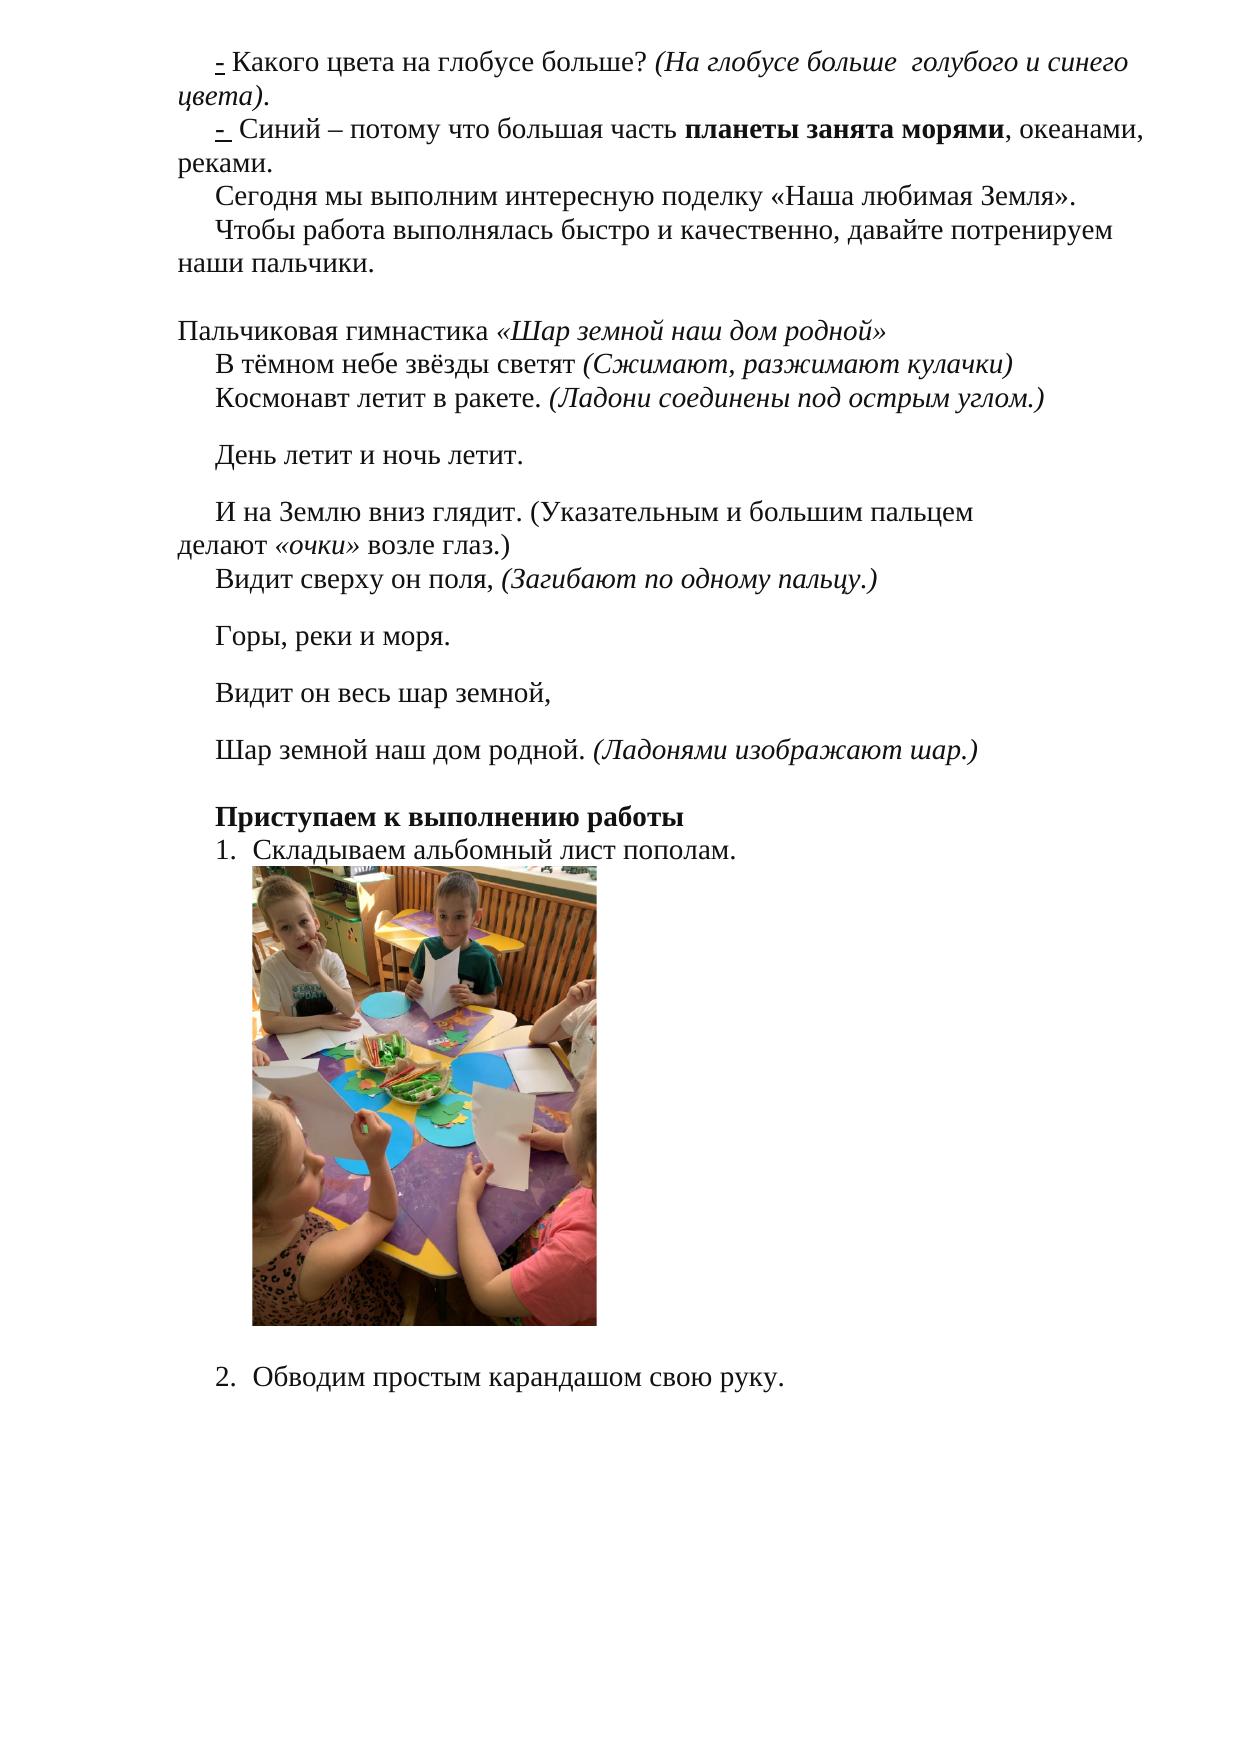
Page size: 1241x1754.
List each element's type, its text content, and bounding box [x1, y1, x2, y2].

text Видит сверху он поля, (Загибают по одному пальцу.) [177, 561, 1152, 594]
text Пальчиковая гимнастика «Шар земной наш дом родной» [177, 313, 1152, 346]
text Горы, реки и моря. [177, 618, 1152, 651]
text Чтобы работа выполнялась быстро и качественно, давайте потренируем наши пальчики. [177, 212, 1152, 279]
text Приступаем к выполнению работы [177, 799, 1152, 832]
text И на Землю вниз глядит. (Указательным и большим пальцем делают «очки» возле глаз.) [177, 494, 1152, 561]
text Космонавт летит в ракете. (Ладони соединены под острым углом.) [177, 380, 1152, 413]
text Шар земной наш дом родной. (Ладонями изображают шар.) [177, 732, 1152, 765]
list Обводим простым карандашом свою руку. [215, 1359, 1152, 1392]
text - Синий – потому что большая часть планеты занята морями, океанами, реками. [177, 111, 1152, 178]
list Складываем альбомный лист пополам. [215, 832, 1152, 866]
text Видит он весь шар земной, [177, 675, 1152, 708]
text Сегодня мы выполним интересную поделку «Наша любимая Земля». [177, 178, 1152, 212]
text В тёмном небе звёзды светят (Сжимают, разжимают кулачки) [177, 346, 1152, 380]
text - Какого цвета на глобусе больше? (На глобусе больше голубого и синего цвета). [177, 44, 1152, 111]
picture [252, 866, 597, 1326]
text День летит и ночь летит. [177, 437, 1152, 470]
